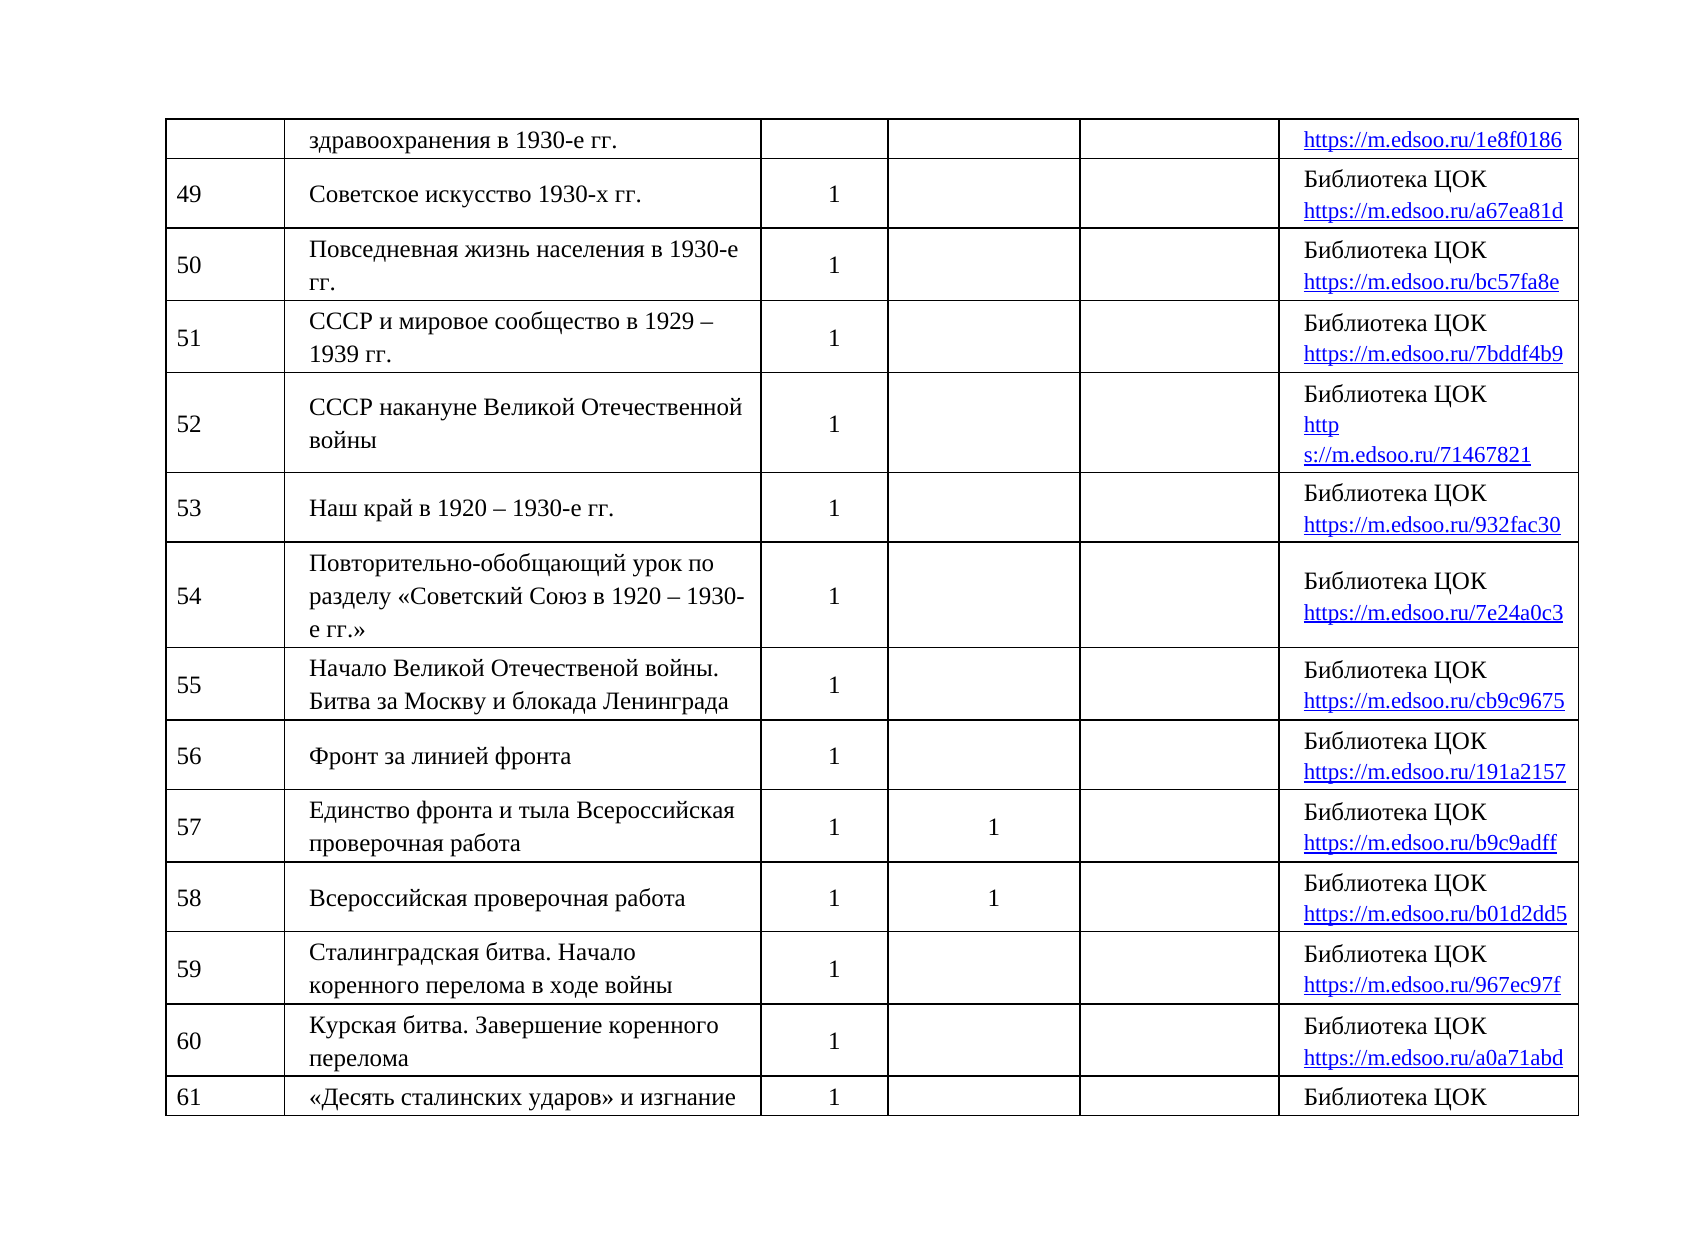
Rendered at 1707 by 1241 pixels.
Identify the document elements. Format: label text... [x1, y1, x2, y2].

table_cell Повседневная жизнь населения в 1930-е гг. [285, 229, 760, 299]
table_cell [1081, 301, 1278, 372]
table_cell 1 [762, 1005, 887, 1075]
table_cell Курская битва. Завершение коренного перелома [285, 1005, 760, 1075]
table_cell 1 [762, 373, 887, 472]
table_cell 53 [167, 473, 284, 541]
table_cell 1 [889, 790, 1079, 861]
table_cell [889, 1005, 1079, 1075]
table_cell Библиотека ЦОК https://m.edsoo.ru/7bddf4b9 [1280, 301, 1578, 372]
table_cell [889, 120, 1079, 157]
table_cell 1 [762, 473, 887, 541]
table_cell Единство фронта и тыла Всероссийская проверочная работа [285, 790, 760, 861]
table_cell [1081, 1077, 1278, 1115]
table_cell [889, 543, 1079, 647]
table_cell Библиотека ЦОК https://m.edsoo.ru/a67ea81d [1280, 159, 1578, 227]
table_cell 56 [167, 721, 284, 789]
table_cell 1 [762, 648, 887, 719]
table_cell 58 [167, 863, 284, 931]
table_cell [1081, 1005, 1278, 1075]
table_cell Библиотека ЦОК https://m.edsoo.ru/7e24a0c3 [1280, 543, 1578, 647]
table_cell 1 [762, 543, 887, 647]
table_cell 49 [167, 159, 284, 227]
table_cell Библиотека ЦОК https://m.edsoo.ru/b9c9adff [1280, 790, 1578, 861]
table_cell [1081, 159, 1278, 227]
table_cell 1 [762, 1077, 887, 1115]
table_cell [889, 648, 1079, 719]
table_cell Библиотека ЦОК https://m.edsoo.ru/932fac30 [1280, 473, 1578, 541]
table_cell СССР накануне Великой Отечественной войны [285, 373, 760, 472]
table_cell 60 [167, 1005, 284, 1075]
table_cell [889, 721, 1079, 789]
table_cell 50 [167, 229, 284, 299]
table_cell Повторительно-обобщающий урок по разделу «Советский Союз в 1920 – 1930-е гг.» [285, 543, 760, 647]
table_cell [285, 1077, 760, 1115]
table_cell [285, 120, 760, 157]
table_cell [889, 159, 1079, 227]
table_cell [1081, 543, 1278, 647]
table_cell [889, 229, 1079, 299]
table_cell 55 [167, 648, 284, 719]
table_cell [1081, 932, 1278, 1003]
table_cell 57 [167, 790, 284, 861]
table_cell [1081, 863, 1278, 931]
table_cell СССР и мировое сообщество в 1929 – 1939 гг. [285, 301, 760, 372]
table_cell [1081, 373, 1278, 472]
table_cell Библиотека ЦОК https://m.edsoo.ru/71467821 [1280, 373, 1578, 472]
table_cell [889, 301, 1079, 372]
table_cell 1 [762, 229, 887, 299]
table_cell 1 [762, 790, 887, 861]
table_cell 1 [762, 159, 887, 227]
table_cell Библиотека ЦОК https://m.edsoo.ru/191a2157 [1280, 721, 1578, 789]
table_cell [1280, 1077, 1578, 1115]
table_cell 52 [167, 373, 284, 472]
table_cell 61 [167, 1077, 284, 1115]
table_cell [1081, 648, 1278, 719]
table_cell Советское искусство 1930-х гг. [285, 159, 760, 227]
table_cell [889, 473, 1079, 541]
table_cell Наш край в 1920 – 1930-е гг. [285, 473, 760, 541]
table_cell Сталинградская битва. Начало коренного перелома в ходе войны [285, 932, 760, 1003]
table_cell Библиотека ЦОК https://m.edsoo.ru/cb9c9675 [1280, 648, 1578, 719]
table_cell [1081, 229, 1278, 299]
table_cell [1081, 790, 1278, 861]
table_cell Библиотека ЦОК https://m.edsoo.ru/967ec97f [1280, 932, 1578, 1003]
table_cell Библиотека ЦОК https://m.edsoo.ru/bc57fa8e [1280, 229, 1578, 299]
table_cell [889, 373, 1079, 472]
table_cell 1 [762, 863, 887, 931]
table_cell [1081, 721, 1278, 789]
table_cell 59 [167, 932, 284, 1003]
table_cell [1081, 120, 1278, 157]
table_cell 1 [762, 301, 887, 372]
table_cell Библиотека ЦОК https://m.edsoo.ru/b01d2dd5 [1280, 863, 1578, 931]
table_cell 1 [762, 120, 887, 157]
table_cell 1 [889, 863, 1079, 931]
table_cell Начало Великой Отечественой войны. Битва за Москву и блокада Ленинграда [285, 648, 760, 719]
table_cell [1280, 120, 1578, 157]
table_cell [889, 932, 1079, 1003]
table_cell 1 [762, 932, 887, 1003]
table_cell 1 [762, 721, 887, 789]
table_cell Библиотека ЦОК https://m.edsoo.ru/a0a71abd [1280, 1005, 1578, 1075]
table_cell 48 [167, 120, 284, 157]
table_cell [889, 1077, 1079, 1115]
table_cell 54 [167, 543, 284, 647]
table_cell [1081, 473, 1278, 541]
table_cell Всероссийская проверочная работа [285, 863, 760, 931]
table_cell Фронт за линией фронта [285, 721, 760, 789]
table_cell 51 [167, 301, 284, 372]
